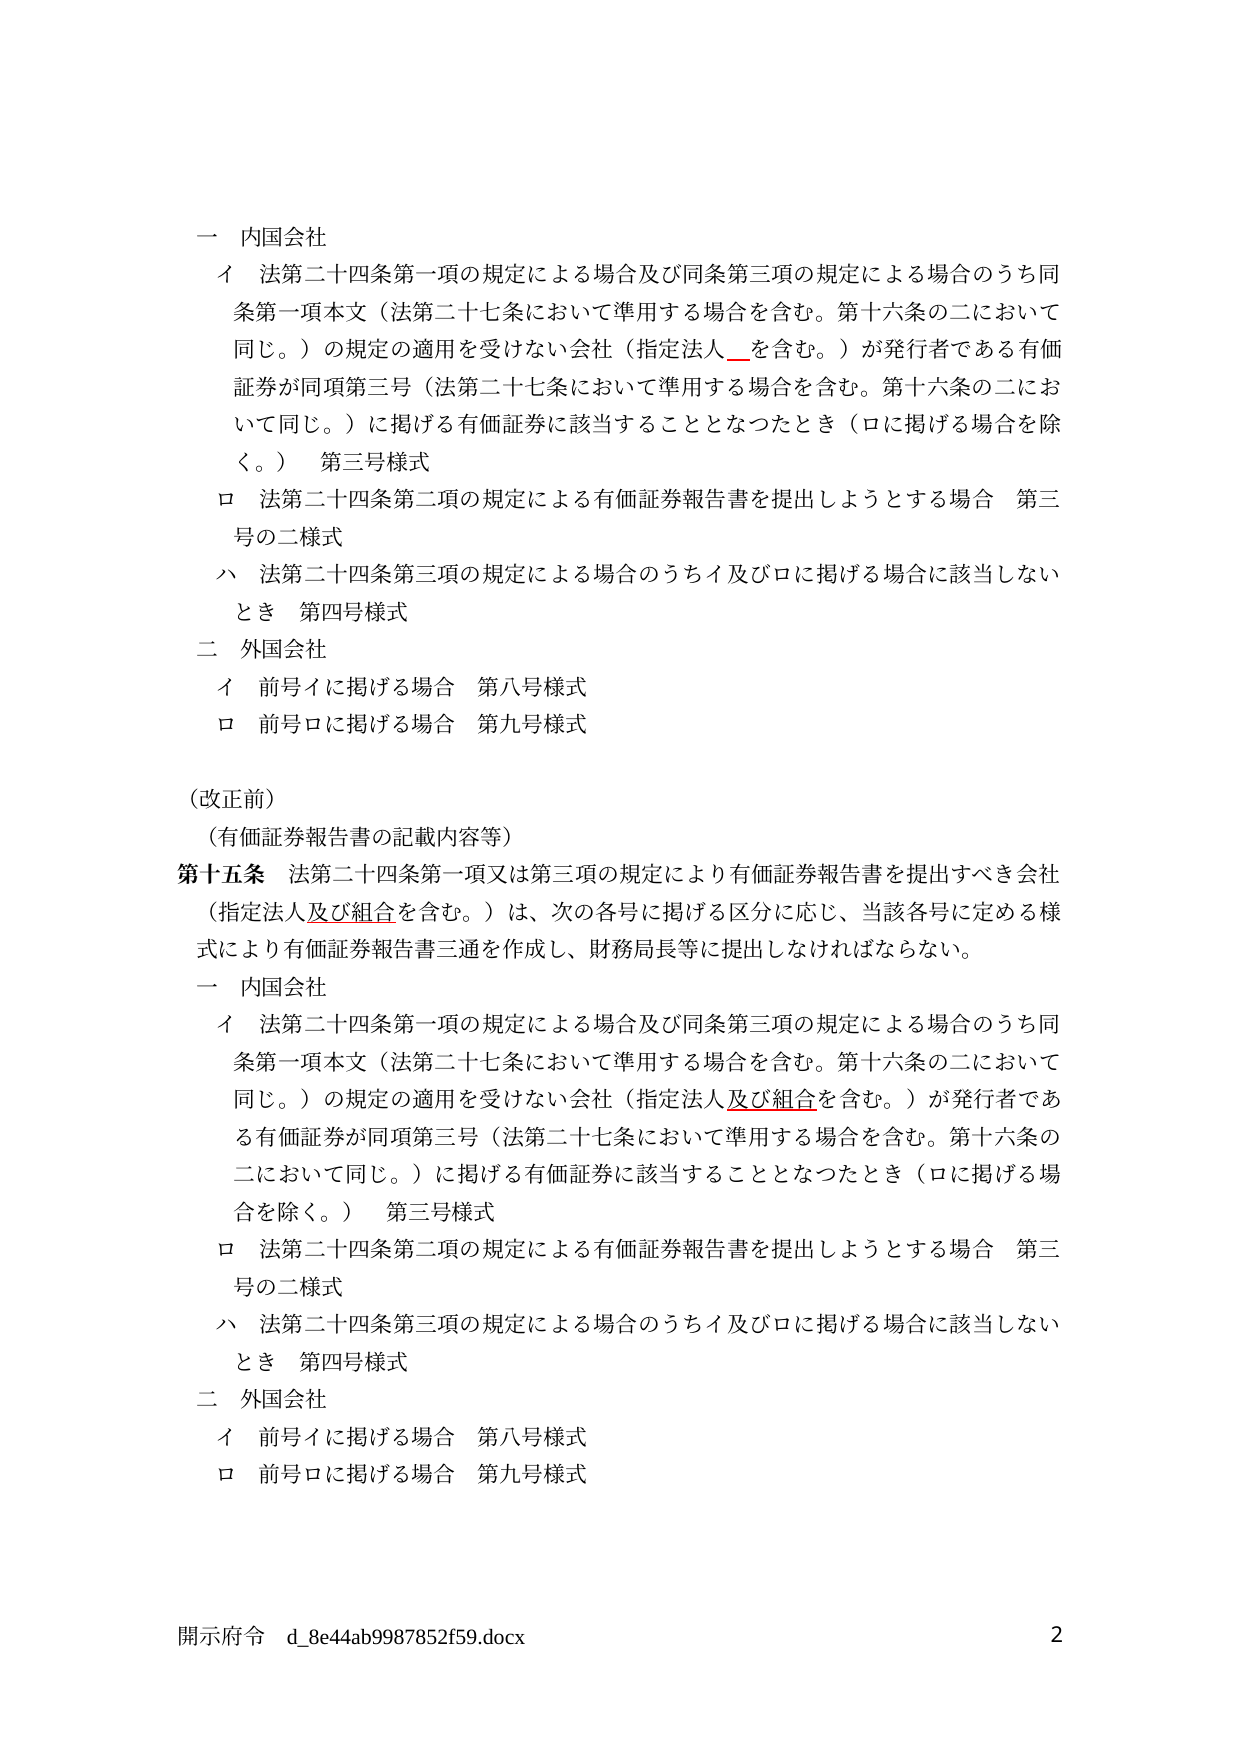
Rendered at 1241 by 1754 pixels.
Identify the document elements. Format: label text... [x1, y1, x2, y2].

text 一 内国会社 [196, 967, 1063, 1004]
text ハ 法第二十四条第三項の規定による場合のうちイ及びロに掲げる場合に該当しないとき 第四号様式 [215, 1304, 1063, 1379]
text ロ 前号ロに掲げる場合 第九号様式 [215, 1454, 1063, 1492]
text イ 前号イに掲げる場合 第八号様式 [215, 667, 1063, 704]
text イ 法第二十四条第一項の規定による場合及び同条第三項の規定による場合のうち同条第一項本文（法第二十七条において準用する場合を含む。第十六条の二において同じ。）の規定の適用を受けない会社（指定法人 を含む。）が発行者である有価証券が同項第三号（法第二十七条において準用する場合を含む。第十六条の二において同じ。）に掲げる有価証券に該当することとなつたとき（ロに掲げる場合を除く。） 第三号様式 [215, 254, 1063, 479]
text ハ 法第二十四条第三項の規定による場合のうちイ及びロに掲げる場合に該当しないとき 第四号様式 [215, 554, 1063, 629]
text 一 内国会社 [196, 217, 1063, 254]
text （有価証券報告書の記載内容等） [196, 817, 1063, 854]
text ロ 法第二十四条第二項の規定による有価証券報告書を提出しようとする場合 第三号の二様式 [215, 1229, 1063, 1304]
text 二 外国会社 [196, 1379, 1063, 1417]
text ロ 前号ロに掲げる場合 第九号様式 [215, 704, 1063, 742]
text ロ 法第二十四条第二項の規定による有価証券報告書を提出しようとする場合 第三号の二様式 [215, 479, 1063, 554]
text イ 法第二十四条第一項の規定による場合及び同条第三項の規定による場合のうち同条第一項本文（法第二十七条において準用する場合を含む。第十六条の二において同じ。）の規定の適用を受けない会社（指定法人及び組合を含む。）が発行者である有価証券が同項第三号（法第二十七条において準用する場合を含む。第十六条の二において同じ。）に掲げる有価証券に該当することとなつたとき（ロに掲げる場合を除く。） 第三号様式 [215, 1004, 1063, 1229]
text 第十五条 法第二十四条第一項又は第三項の規定により有価証券報告書を提出すべき会社（指定法人及び組合を含む。）は、次の各号に掲げる区分に応じ、当該各号に定める様式により有価証券報告書三通を作成し、財務局長等に提出しなければならない。 [177, 854, 1063, 967]
text （改正前） [177, 779, 1063, 817]
text 二 外国会社 [196, 629, 1063, 667]
text イ 前号イに掲げる場合 第八号様式 [215, 1417, 1063, 1454]
